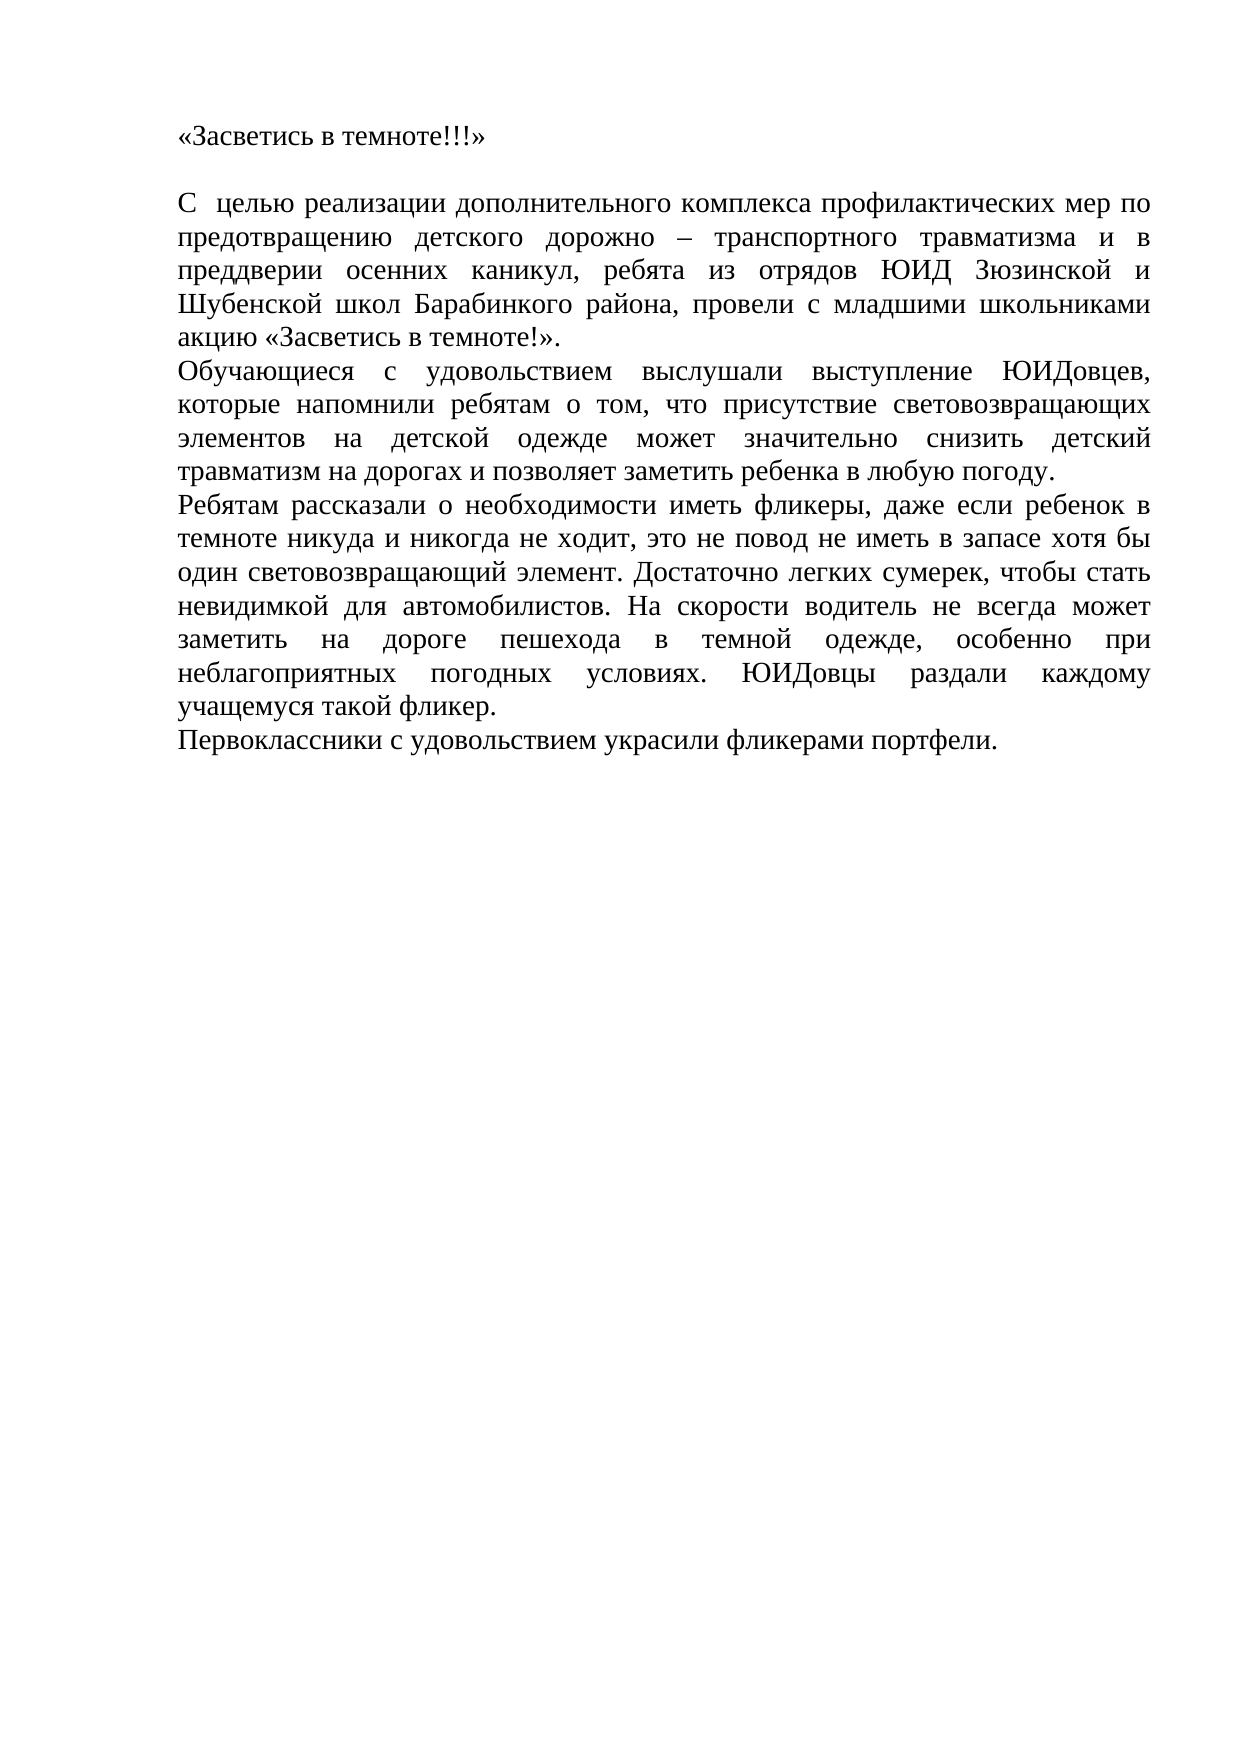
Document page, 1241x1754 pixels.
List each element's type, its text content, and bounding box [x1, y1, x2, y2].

text Первоклассники с удовольствием украсили фликерами портфели. [177, 722, 1152, 755]
text С целью реализации дополнительного комплекса профилактических мер по предотвращению детского дорожно – транспортного травматизма и в преддверии осенних каникул, ребята из отрядов ЮИД Зюзинской и Шубенской школ Барабинкого района, провели с младшими школьниками акцию «Засветись в темноте!». [177, 185, 1152, 353]
text Обучающиеся с удовольствием выслушали выступление ЮИДовцев, которые напомнили ребятам о том, что присутствие световозвращающих элементов на детской одежде может значительно снизить детский травматизм на дорогах и позволяет заметить ребенка в любую погоду. [177, 353, 1152, 487]
text Ребятам рассказали о необходимости иметь фликеры, даже если ребенок в темноте никуда и никогда не ходит, это не повод не иметь в запасе хотя бы один световозвращающий элемент. Достаточно легких сумерек, чтобы стать невидимкой для автомобилистов. На скорости водитель не всегда может заметить на дороге пешехода в темной одежде, особенно при неблагоприятных погодных условиях. ЮИДовцы раздали каждому учащемуся такой фликер. [177, 487, 1152, 722]
text «Засветись в темноте!!!» [177, 118, 1152, 152]
